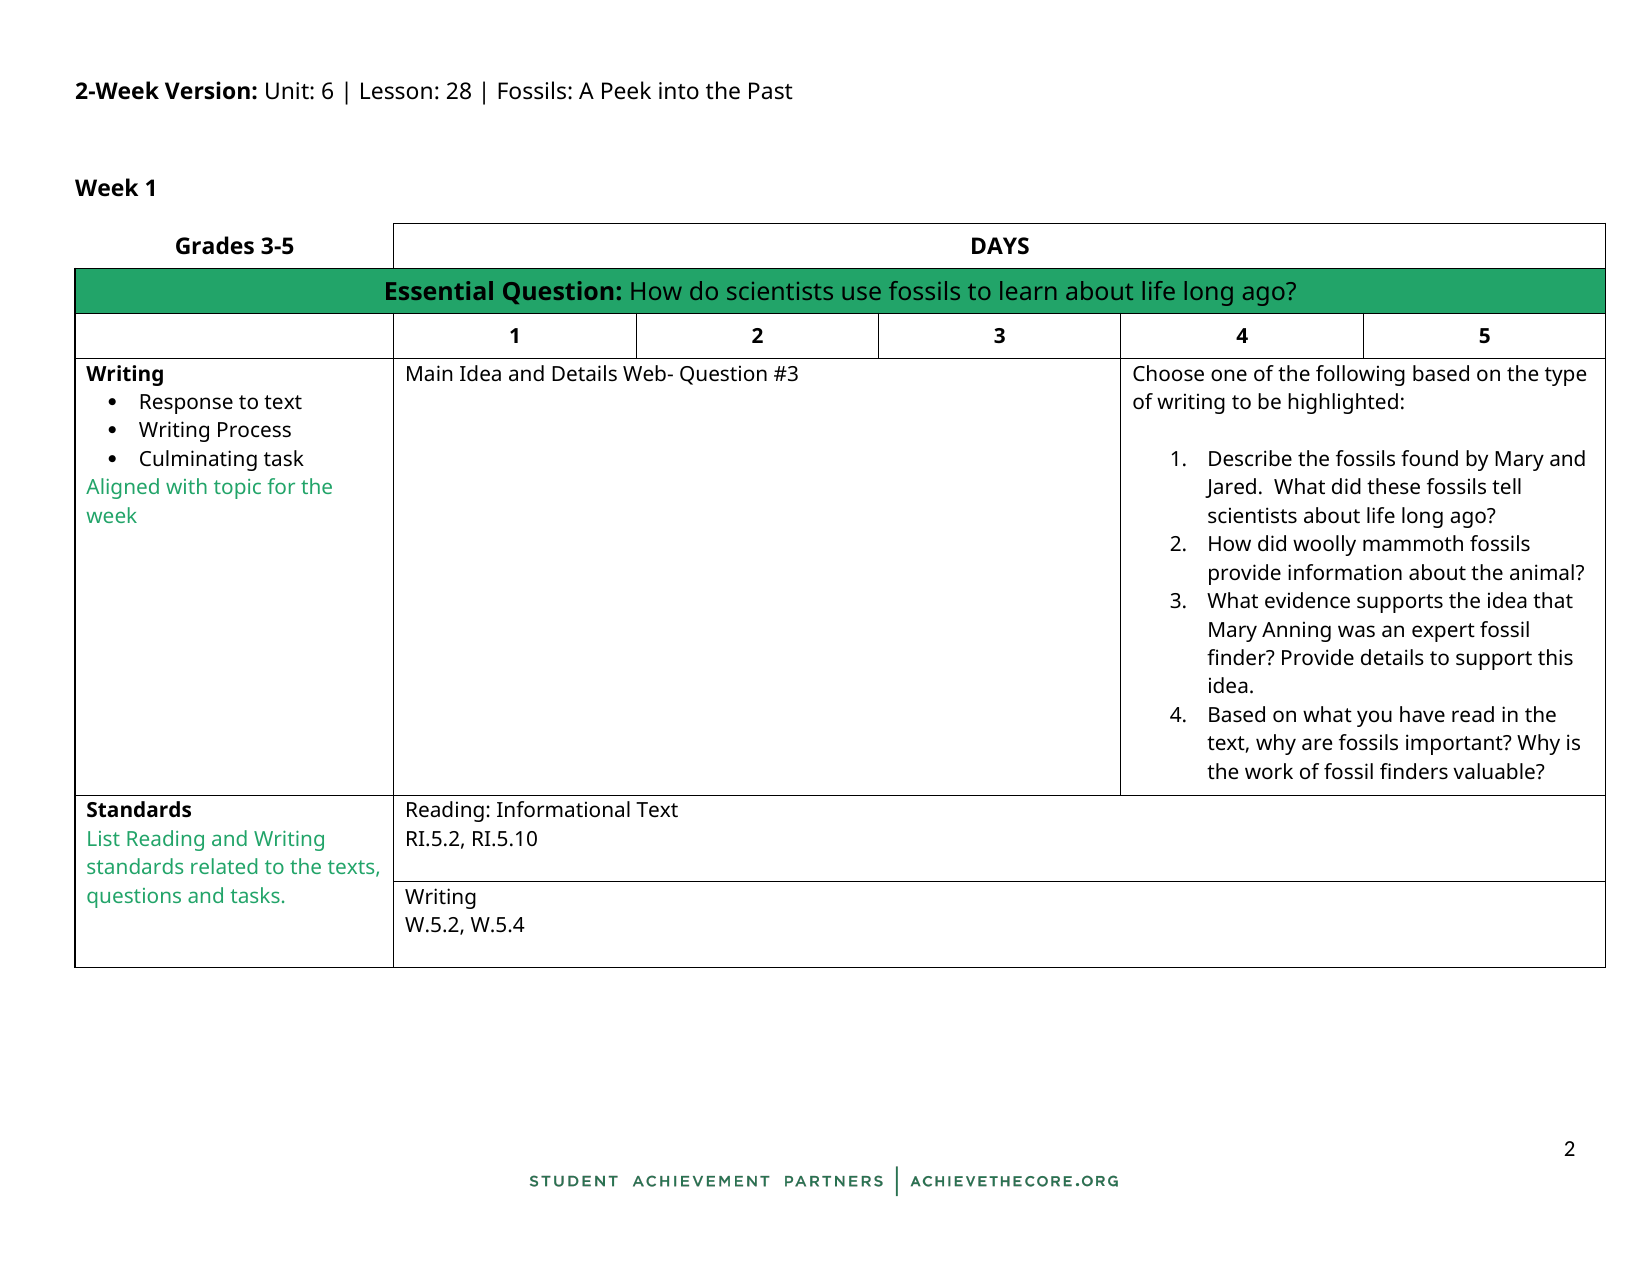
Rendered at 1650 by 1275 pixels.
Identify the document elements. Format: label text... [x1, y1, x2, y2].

table_cell 5 [1364, 314, 1605, 358]
table_cell 4 [1121, 314, 1363, 358]
table_cell 1 [394, 314, 636, 358]
table_header DAYS [394, 224, 1605, 268]
table_cell Standards List Reading and Writing standards related to the texts, questions and tasks. [76, 796, 393, 967]
table_cell Writing W.5.2, W.5.4 [394, 882, 1605, 967]
table_cell 3 [879, 314, 1120, 358]
picture [516, 1162, 1134, 1200]
table_cell Choose one of the following based on the type of writing to be highlighted: Describe the fossils found by Mary and Jared. What did these fossils tell scientists about life long ago? How did woolly mammoth fossils provide information about the animal? What evidence supports the idea that Mary Anning was an expert fossil finder? Provide details to support this idea. Based on what you have read in the text, why are fossils important? Why is the work of fossil finders valuable? [1121, 359, 1605, 794]
table_cell Reading: Informational Text RI.5.2, RI.5.10 [394, 796, 1605, 881]
table_header Grades 3-5 [75, 223, 393, 268]
table_cell [76, 314, 393, 358]
table_cell Main Idea and Details Web- Question #3 [394, 359, 1120, 794]
table_cell 2 [637, 314, 878, 358]
table_cell Writing Response to text Writing Process Culminating task Aligned with topic for the week [76, 359, 393, 794]
table_cell Essential Question: How do scientists use fossils to learn about life long ago? [76, 269, 1605, 313]
text Week 1 [75, 172, 1575, 203]
